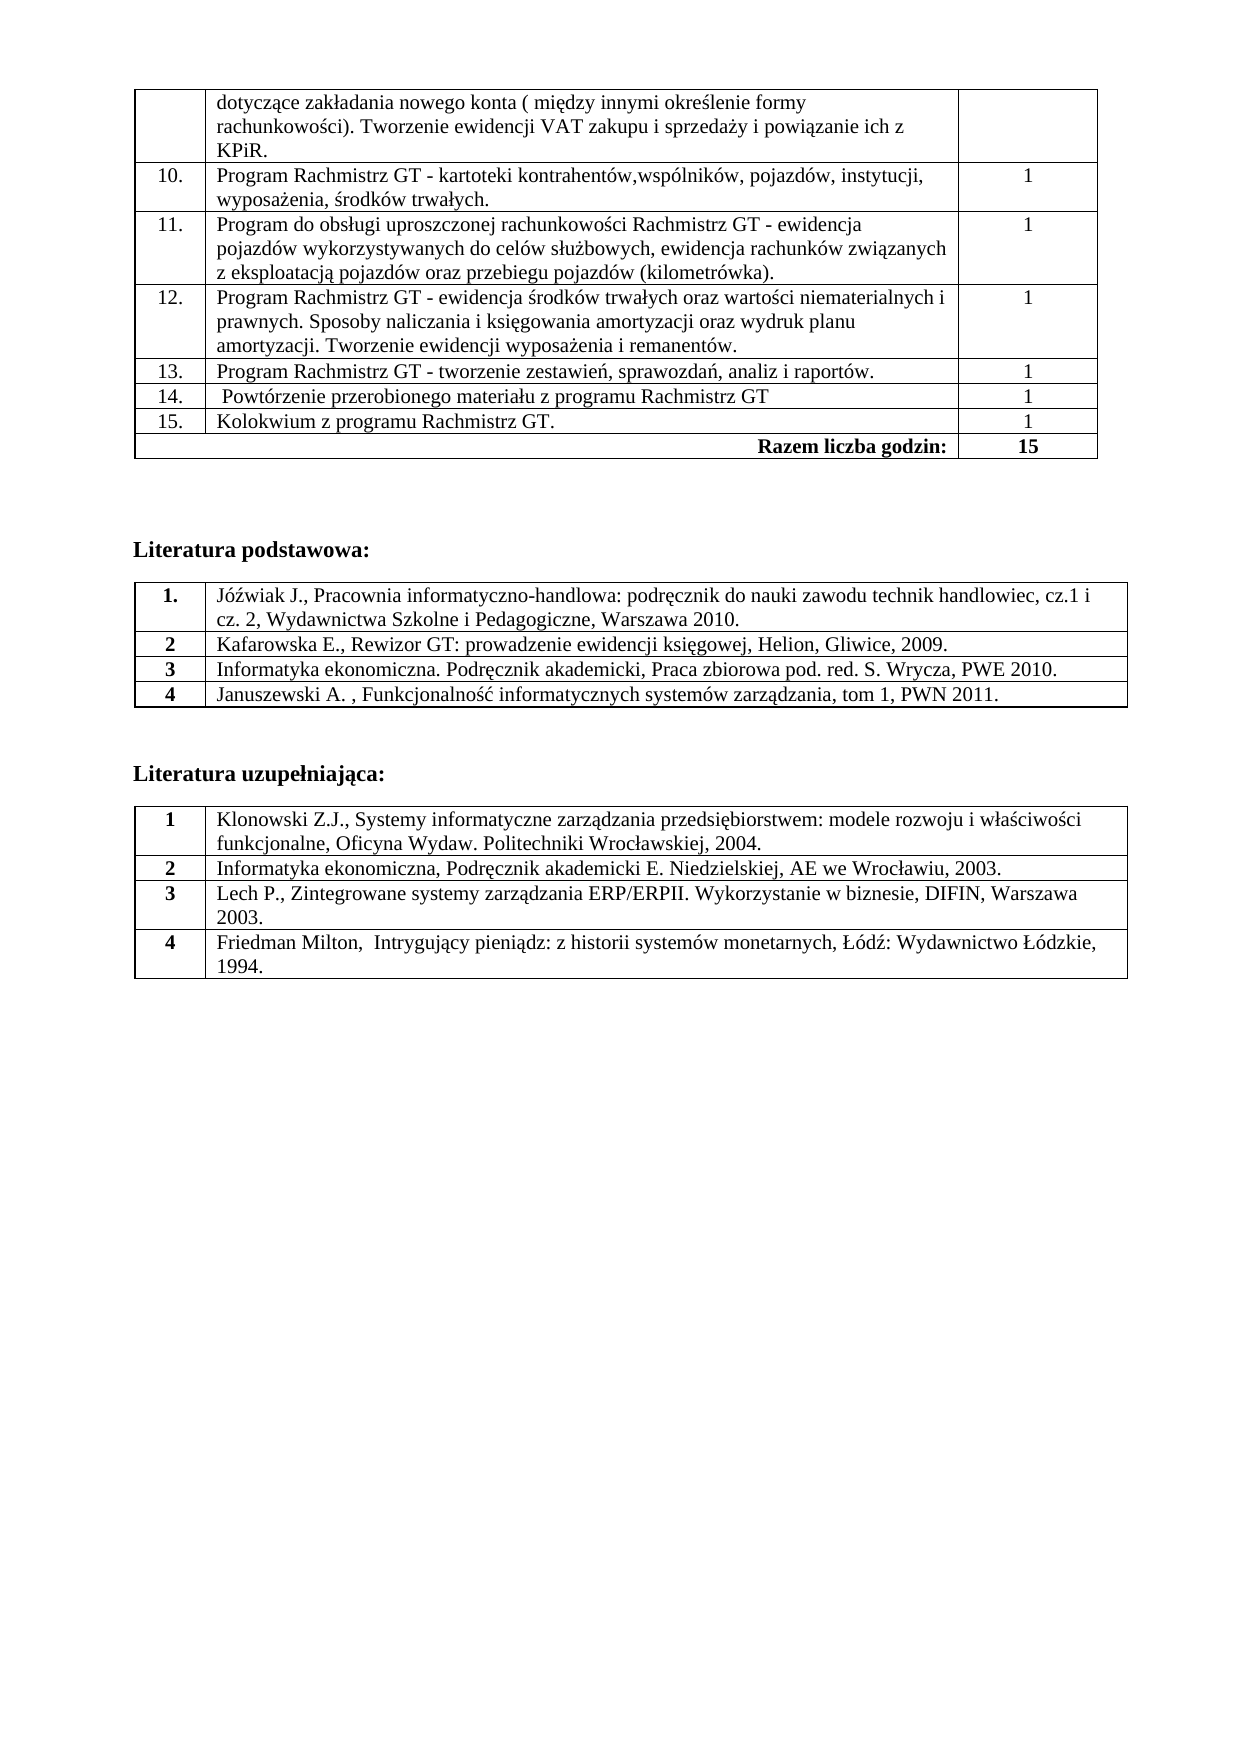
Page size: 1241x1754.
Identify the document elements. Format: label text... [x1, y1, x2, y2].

table_header 1. [136, 583, 205, 631]
table_cell Januszewski A. , Funkcjonalność informatycznych systemów zarządzania, tom 1, PWN 2011. [206, 682, 1127, 706]
table_cell Friedman Milton, Intrygujący pieniądz: z historii systemów monetarnych, Łódź: Wydawnictwo Łódzkie, 1994. [206, 930, 1127, 978]
table_cell 1 [959, 163, 1097, 211]
table_cell 12. [136, 285, 205, 357]
table_cell 2 [136, 856, 205, 880]
table_cell Lech P., Zintegrowane systemy zarządzania ERP/ERPII. Wykorzystanie w biznesie, DIFIN, Warszawa 2003. [206, 881, 1127, 929]
table_cell Powtórzenie przerobionego materiału z programu Rachmistrz GT [206, 384, 958, 408]
table_cell 14. [136, 384, 205, 408]
table_cell 15. [136, 409, 205, 433]
table_cell Program Rachmistrz GT - ewidencja środków trwałych oraz wartości niematerialnych i prawnych. Sposoby naliczania i księgowania amortyzacji oraz wydruk planu amortyzacji. Tworzenie ewidencji wyposażenia i remanentów. [206, 285, 958, 357]
table_cell 4 [136, 682, 205, 706]
table_header Jóźwiak J., Pracownia informatyczno-handlowa: podręcznik do nauki zawodu technik handlowiec, cz.1 i cz. 2, Wydawnictwa Szkolne i Pedagogiczne, Warszawa 2010. [206, 583, 1127, 631]
table_cell 1 [959, 285, 1097, 357]
table_cell 9. [136, 90, 205, 162]
table_cell 3 [136, 657, 205, 681]
text Literatura uzupełniająca: [133, 760, 1092, 786]
table_cell 1 [959, 212, 1097, 284]
table_cell 15 [959, 434, 1097, 458]
table_cell Razem liczba godzin: [136, 434, 958, 458]
table_cell 2 [136, 632, 205, 656]
table_cell Program Rachmistrz GT - tworzenie zestawień, sprawozdań, analiz i raportów. [206, 359, 958, 383]
table_cell 13. [136, 359, 205, 383]
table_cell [206, 90, 958, 162]
table_cell 3 [136, 881, 205, 929]
table_cell 4 [136, 930, 205, 978]
table_cell [959, 90, 1097, 162]
table_cell Informatyka ekonomiczna. Podręcznik akademicki, Praca zbiorowa pod. red. S. Wrycza, PWE 2010. [206, 657, 1127, 681]
text Literatura podstawowa: [133, 536, 1092, 563]
table_header 1 [136, 807, 205, 855]
table_cell 1 [959, 359, 1097, 383]
table_cell Kolokwium z programu Rachmistrz GT. [206, 409, 958, 433]
table_cell 11. [136, 212, 205, 284]
table_cell Program do obsługi uproszczonej rachunkowości Rachmistrz GT - ewidencja pojazdów wykorzystywanych do celów służbowych, ewidencja rachunków związanych z eksploatacją pojazdów oraz przebiegu pojazdów (kilometrówka). [206, 212, 958, 284]
table_cell Informatyka ekonomiczna, Podręcznik akademicki E. Niedzielskiej, AE we Wrocławiu, 2003. [206, 856, 1127, 880]
table_cell Program Rachmistrz GT - kartoteki kontrahentów,wspólników, pojazdów, instytucji, wyposażenia, środków trwałych. [206, 163, 958, 211]
table_cell 10. [136, 163, 205, 211]
table_cell 1 [959, 384, 1097, 408]
table_cell Kafarowska E., Rewizor GT: prowadzenie ewidencji księgowej, Helion, Gliwice, 2009. [206, 632, 1127, 656]
table_header Klonowski Z.J., Systemy informatyczne zarządzania przedsiębiorstwem: modele rozwoju i właściwości funkcjonalne, Oficyna Wydaw. Politechniki Wrocławskiej, 2004. [206, 807, 1127, 855]
table_cell 1 [959, 409, 1097, 433]
